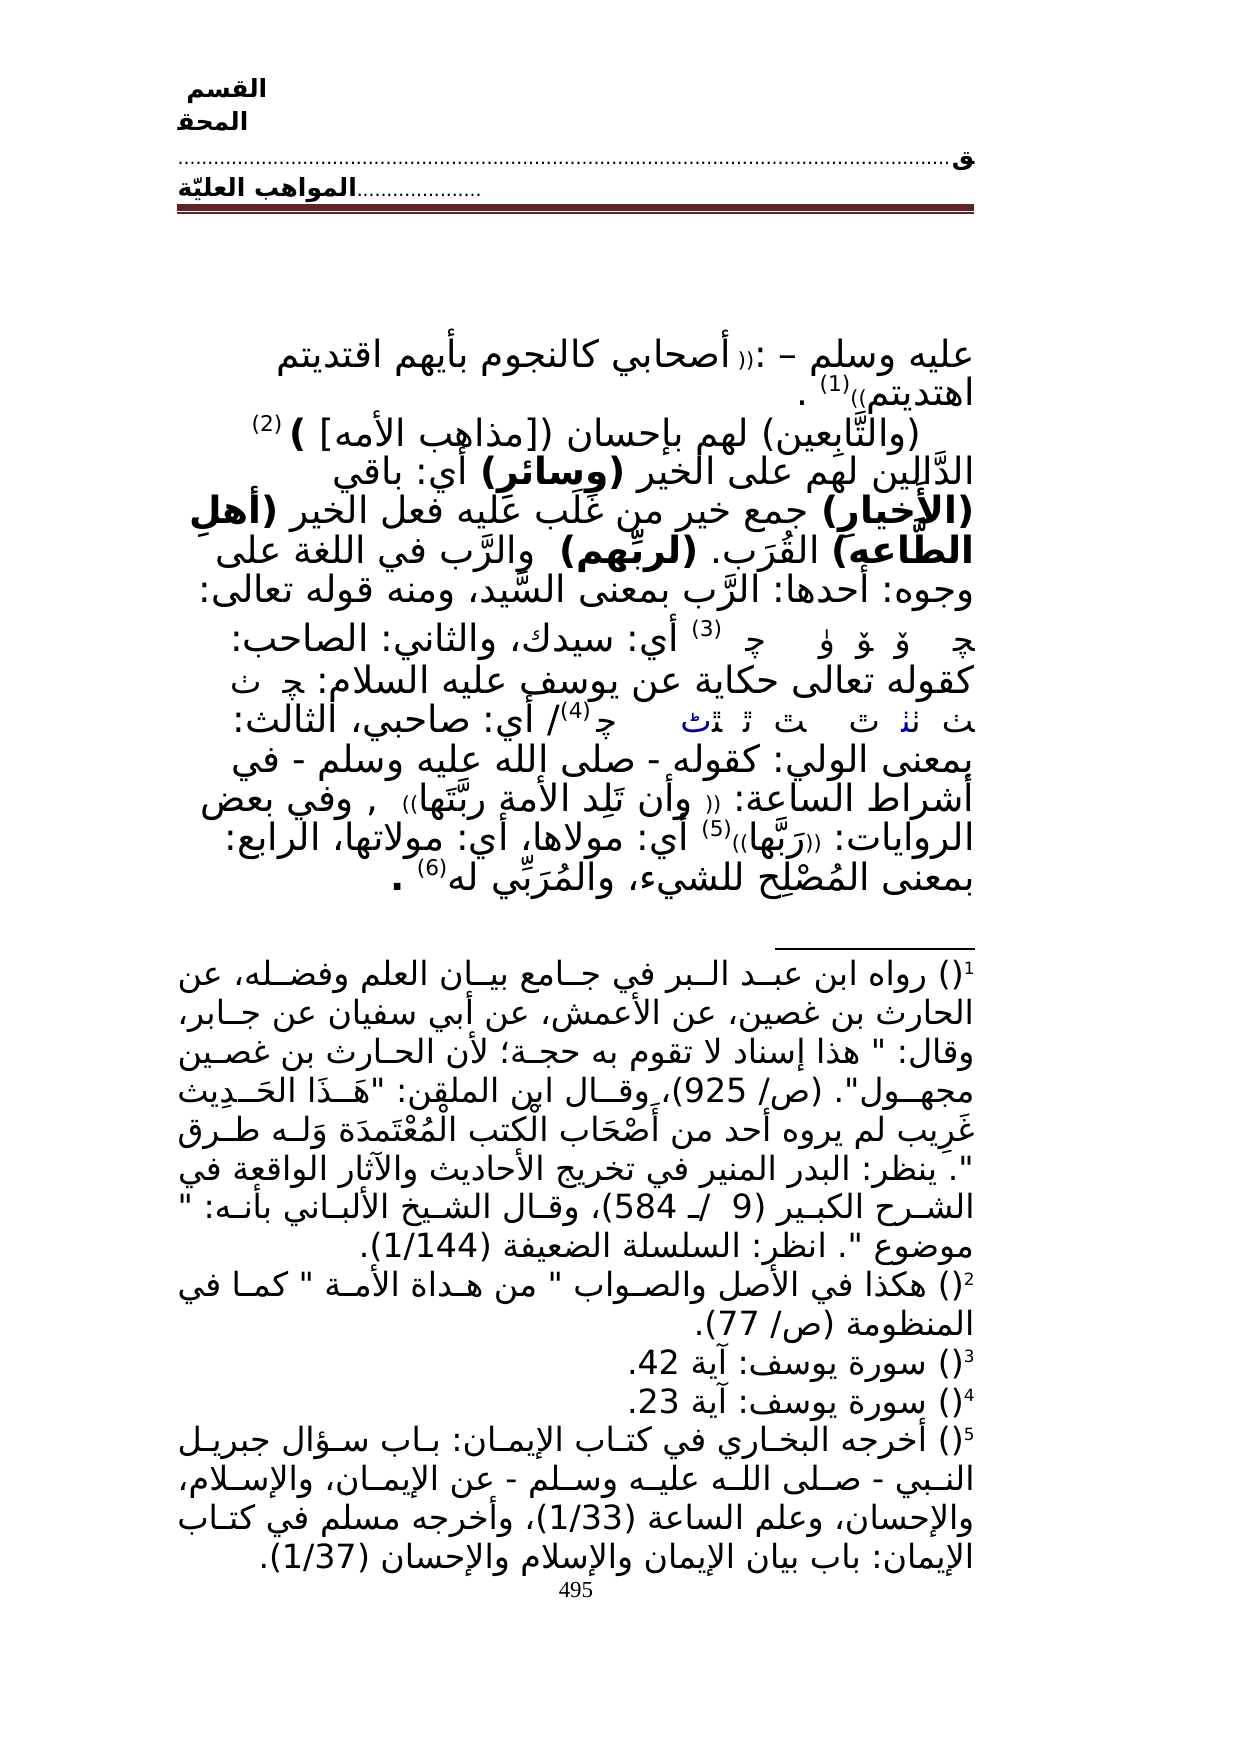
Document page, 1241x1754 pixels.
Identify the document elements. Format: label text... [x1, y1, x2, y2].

text (الأئمه) صفة للآل، والصحب جمع إمام، وهو: من يُقْتَدَى به في الدين، ومن ذلك قوله - صلى الله عليه وسلم – :(( أصحابي كالنجوم بأيهم اقتديتم اهتديتم))() . [177, 336, 974, 415]
text (والتَّابِعين) لهم بإحسان ([مذاهب الأمه] ) () الدَّالين لهم على الخير (وسائرِ) أي: باقي (الأَخيارِ) جمع خير من غَلَب عليه فعل الخير (أهلِ الطَّاعه) القُرَب. (لربِّهم) والرَّب في اللغة على وجوه: أحدها: الرَّب بمعنى السَّيد، ومنه قوله تعالى: ﭽ ﯙ ﯚ ﯛ ﭼ () أي: سيدك، والثاني: الصاحب: كقوله تعالى حكاية عن يوسف عليه السلام: ﭽ ﭞ ﭟ ﭠﭡ ﭢ ﭣ ﭤ ﭥﭦ ﭼ ()/ أي: صاحبي، الثالث: بمعنى الولي: كقوله - صلى الله عليه وسلم - في أشراط الساعة: (( وأن تَلِد الأمة ربَّتَها)) , وفي بعض الروايات: ((رَبَّها))() أي: مولاها، أي: مولاتها، الرابع: بمعنى المُصْلِح للشيء، والمُرَبِّي له() . [177, 415, 974, 899]
